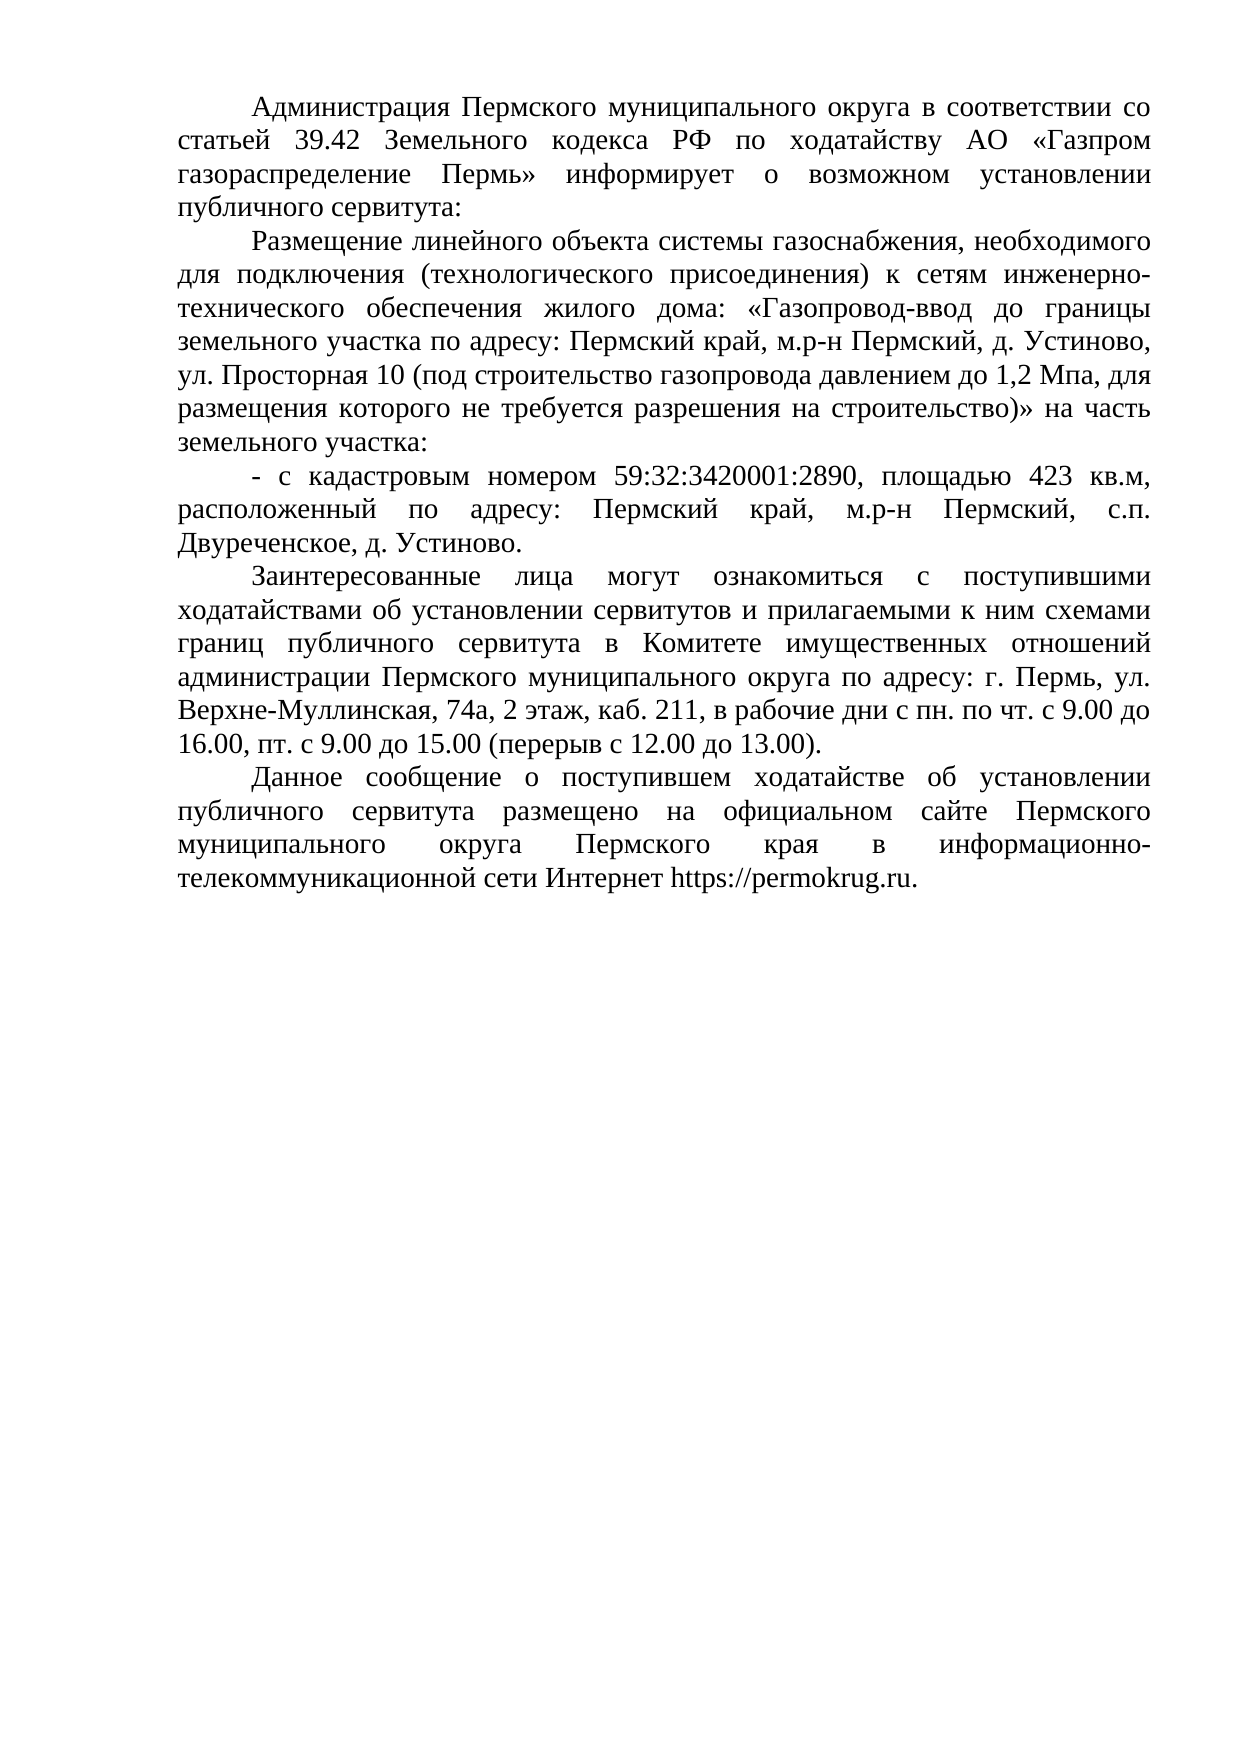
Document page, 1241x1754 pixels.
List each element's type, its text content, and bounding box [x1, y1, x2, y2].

text - с кадастровым номером 59:32:3420001:2890, площадью 423 кв.м, расположенный по адресу: Пермский край, м.р-н Пермский, с.п. Двуреченское, д. Устиново. [177, 458, 1152, 558]
text Заинтересованные лица могут ознакомиться с поступившими ходатайствами об установлении сервитутов и прилагаемыми к ним схемами границ публичного сервитута в Комитете имущественных отношений администрации Пермского муниципального округа по адресу: г. Пермь, ул. Верхне-Муллинская, 74а, 2 этаж, каб. 211, в рабочие дни с пн. по чт. с 9.00 до 16.00, пт. с 9.00 до 15.00 (перерыв с 12.00 до 13.00). [177, 558, 1152, 759]
text Администрация Пермского муниципального округа в соответствии со статьей 39.42 Земельного кодекса РФ по ходатайству АО «Газпром газораспределение Пермь» информирует о возможном установлении публичного сервитута: [177, 89, 1152, 223]
text Данное сообщение о поступившем ходатайстве об установлении публичного сервитута размещено на официальном сайте Пермского муниципального округа Пермского края в информационно-телекоммуникационной сети Интернет https://permokrug.ru. [177, 759, 1152, 894]
list Размещение линейного объекта системы газоснабжения, необходимого для подключения (технологического присоединения) к сетям инженерно-технического обеспечения жилого дома: «Газопровод-ввод до границы земельного участка по адресу: Пермский край, м.р-н Пермский, д. Устиново, ул. Просторная 10 (под строительство газопровода давлением до 1,2 Мпа, для размещения которого не требуется разрешения на строительство)» на часть земельного участка: [177, 223, 1152, 458]
